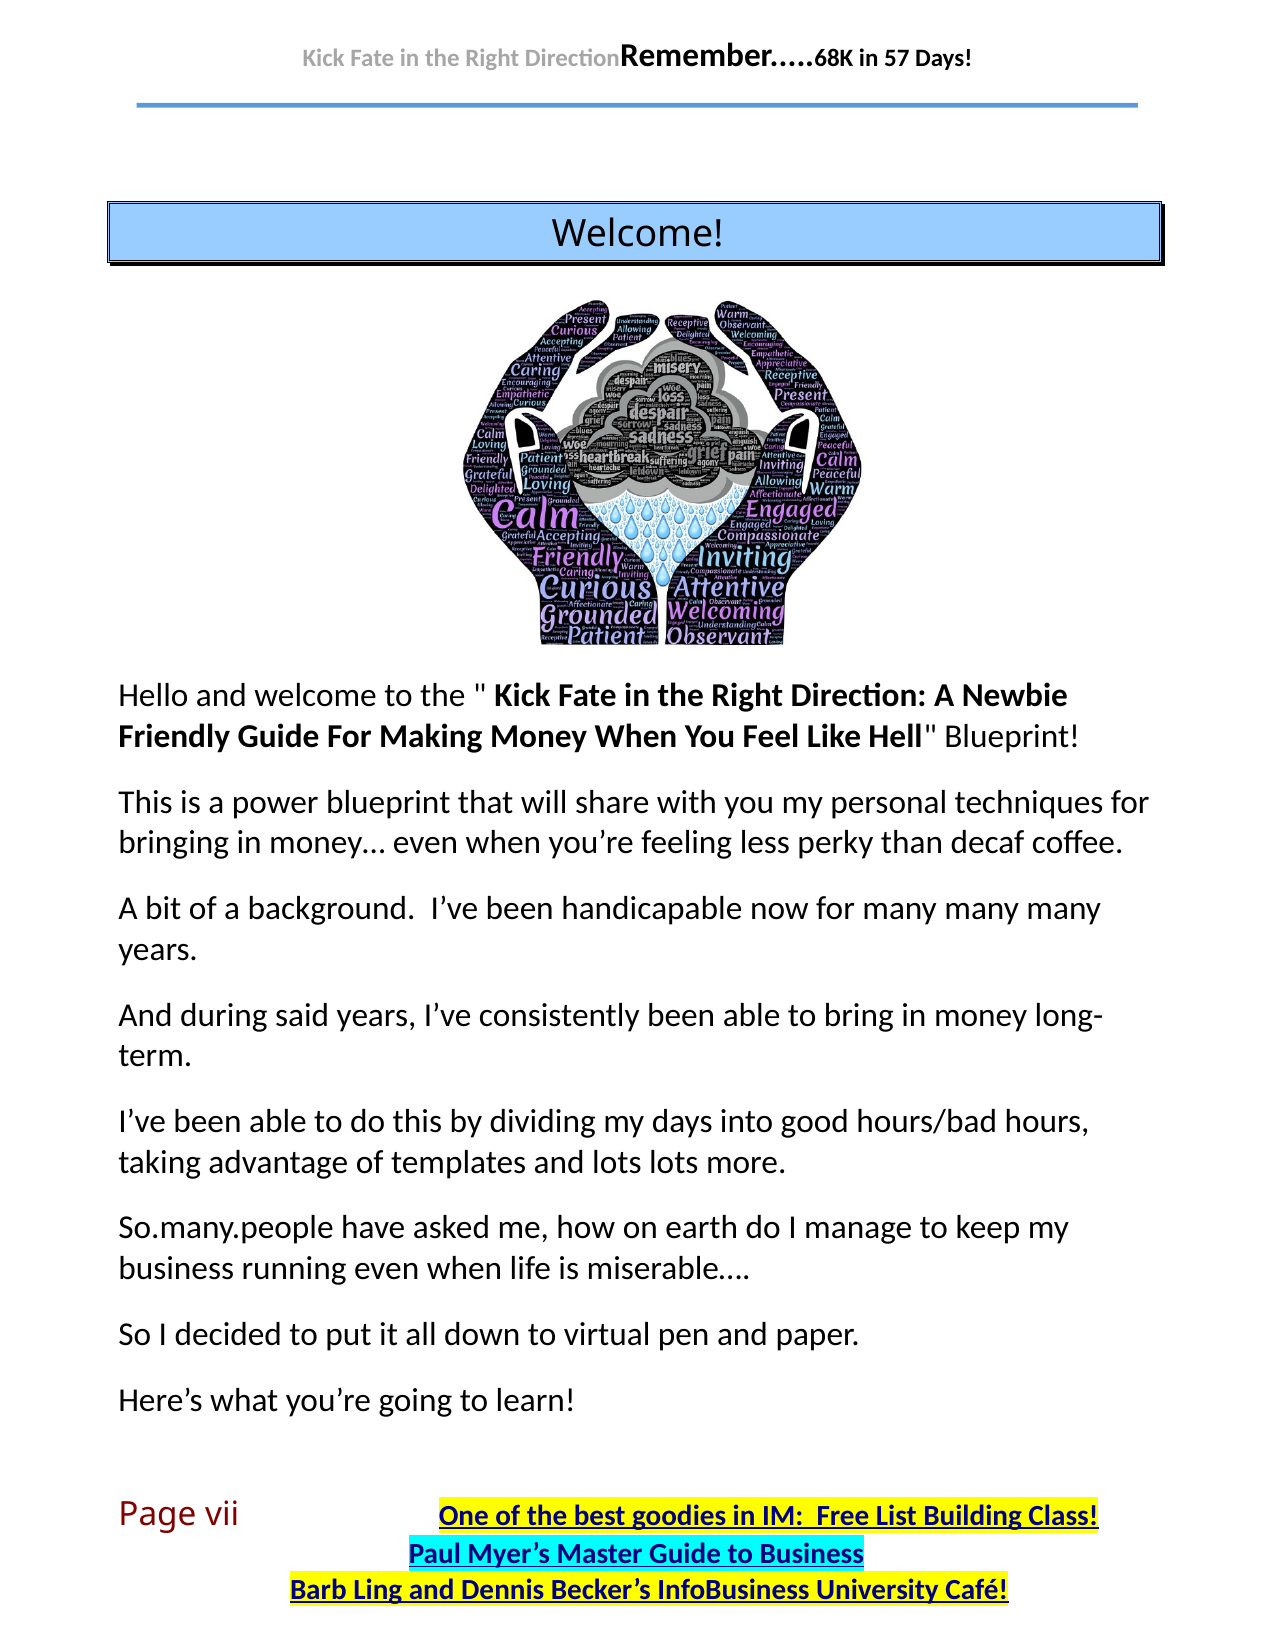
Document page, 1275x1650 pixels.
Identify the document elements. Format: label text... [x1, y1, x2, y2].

text So I decided to put it all down to virtual pen and paper. [118, 1313, 1156, 1354]
text So.many.people have asked me, how on earth do I manage to keep my business running even when life is miserable…. [118, 1206, 1156, 1288]
text I’ve been able to do this by dividing my days into good hours/bad hours, taking advantage of templates and lots lots more. [118, 1100, 1156, 1181]
text A bit of a background. I’ve been handicapable now for many many many years. [118, 887, 1156, 968]
text And during said years, I’ve consistently been able to bring in money long-term. [118, 993, 1156, 1075]
picture [435, 295, 889, 645]
text Hello and welcome to the " Kick Fate in the Right Direction: A Newbie Friendly Guide For Making Money When You Feel Like Hell" Blueprint! [118, 674, 1156, 756]
text This is a power blueprint that will share with you my personal techniques for bringing in money… even when you’re feeling less perky than decaf coffee. [118, 781, 1156, 862]
text Here’s what you’re going to learn! [118, 1379, 1156, 1419]
subtitle Welcome! [110, 204, 1159, 260]
